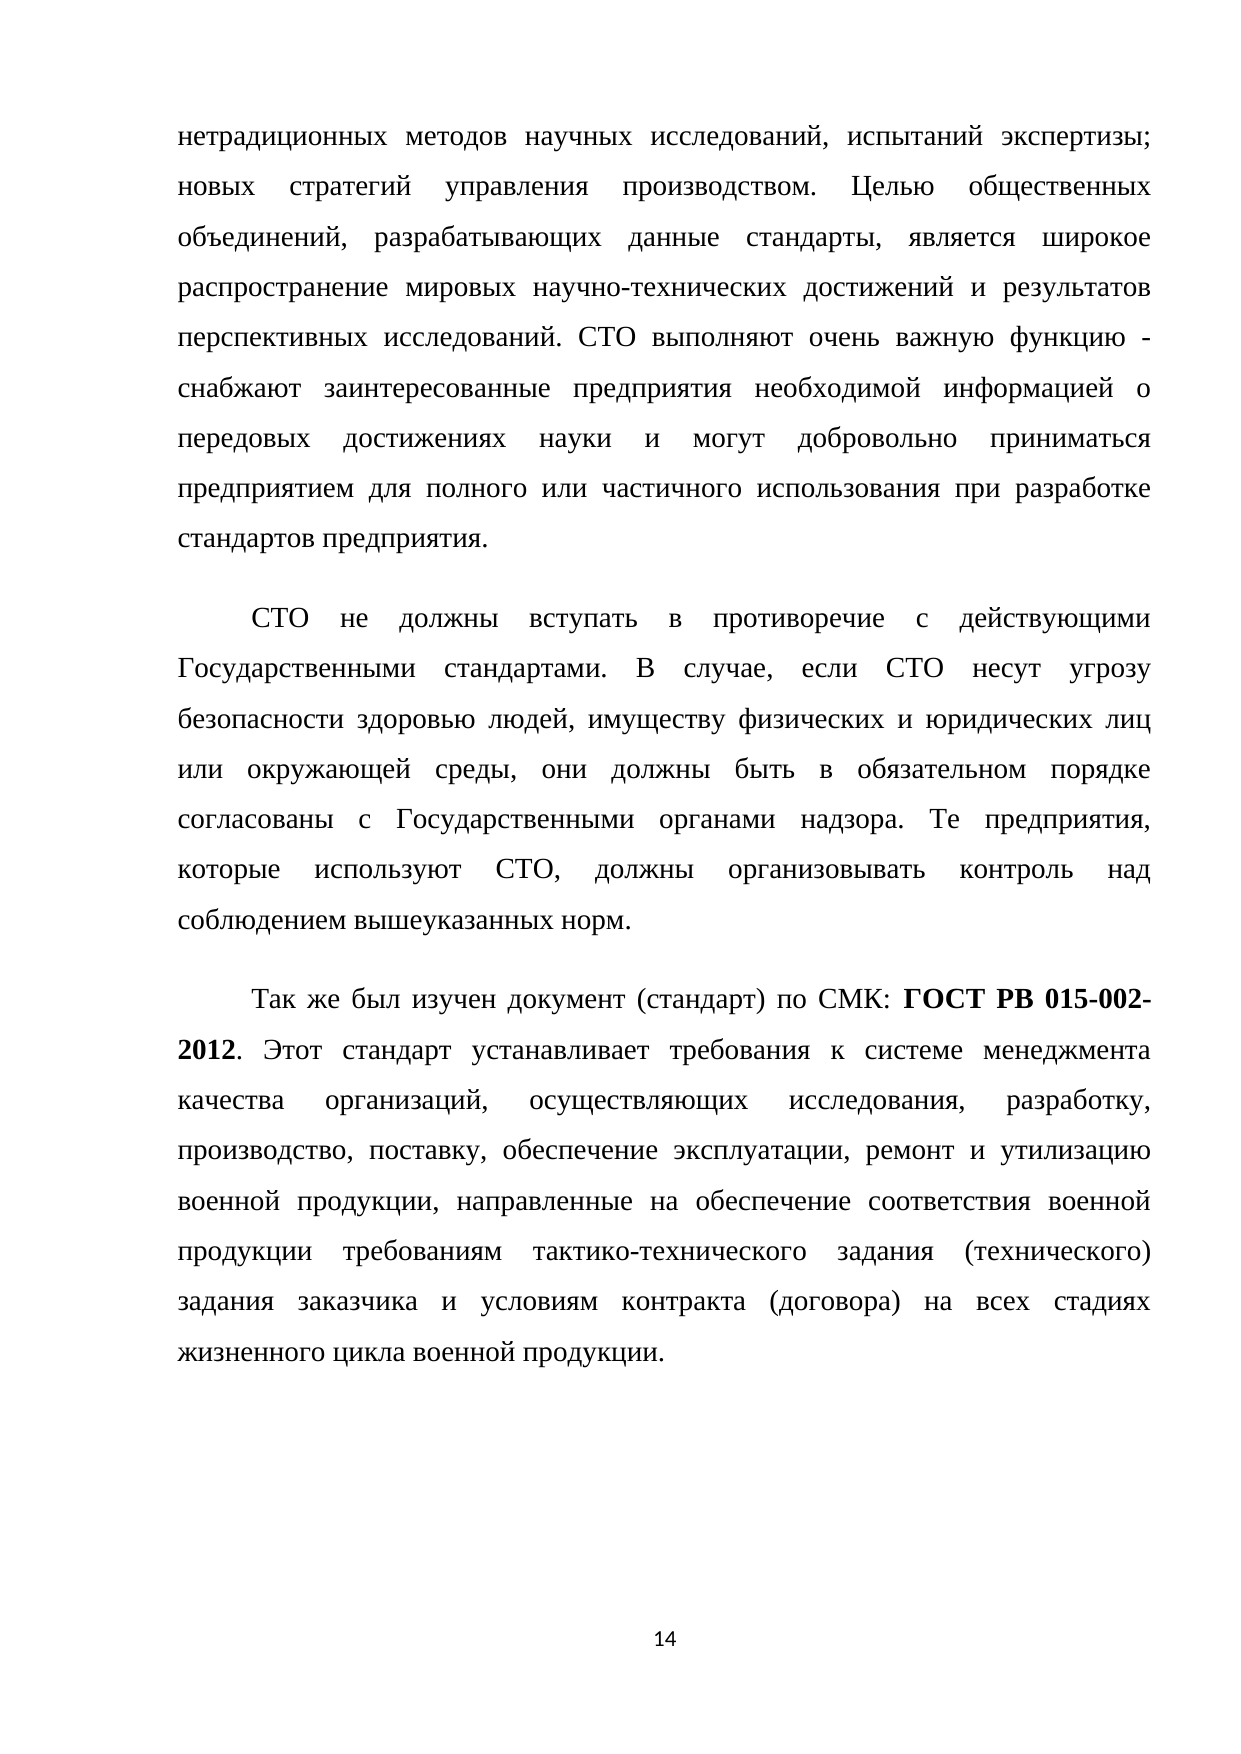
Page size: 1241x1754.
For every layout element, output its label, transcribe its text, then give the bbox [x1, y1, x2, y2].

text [177, 118, 1152, 554]
text СТО не должны вступать в противоречие с действующими Государственными стандартами. В случае, если СТО несут угрозу безопасности здоровью людей, имуществу физических и юридических лиц или окружающей среды, они должны быть в обязательном порядке согласованы с Государственными органами надзора. Те предприятия, которые используют СТО, должны организовывать контроль над соблюдением вышеуказанных норм. [177, 600, 1152, 936]
text Так же был изучен документ (стандарт) по СМК: ГОСТ РВ 015-002-2012. Этот стандарт устанавливает требования к системе менеджмента качества организаций, осуществляющих исследования, разработку, производство, поставку, обеспечение эксплуатации, ремонт и утилизацию военной продукции, направленные на обеспечение соответствия военной продукции требованиям тактико-технического задания (технического) задания заказчика и условиям контракта (договора) на всех стадиях жизненного цикла военной продукции. [177, 981, 1152, 1367]
